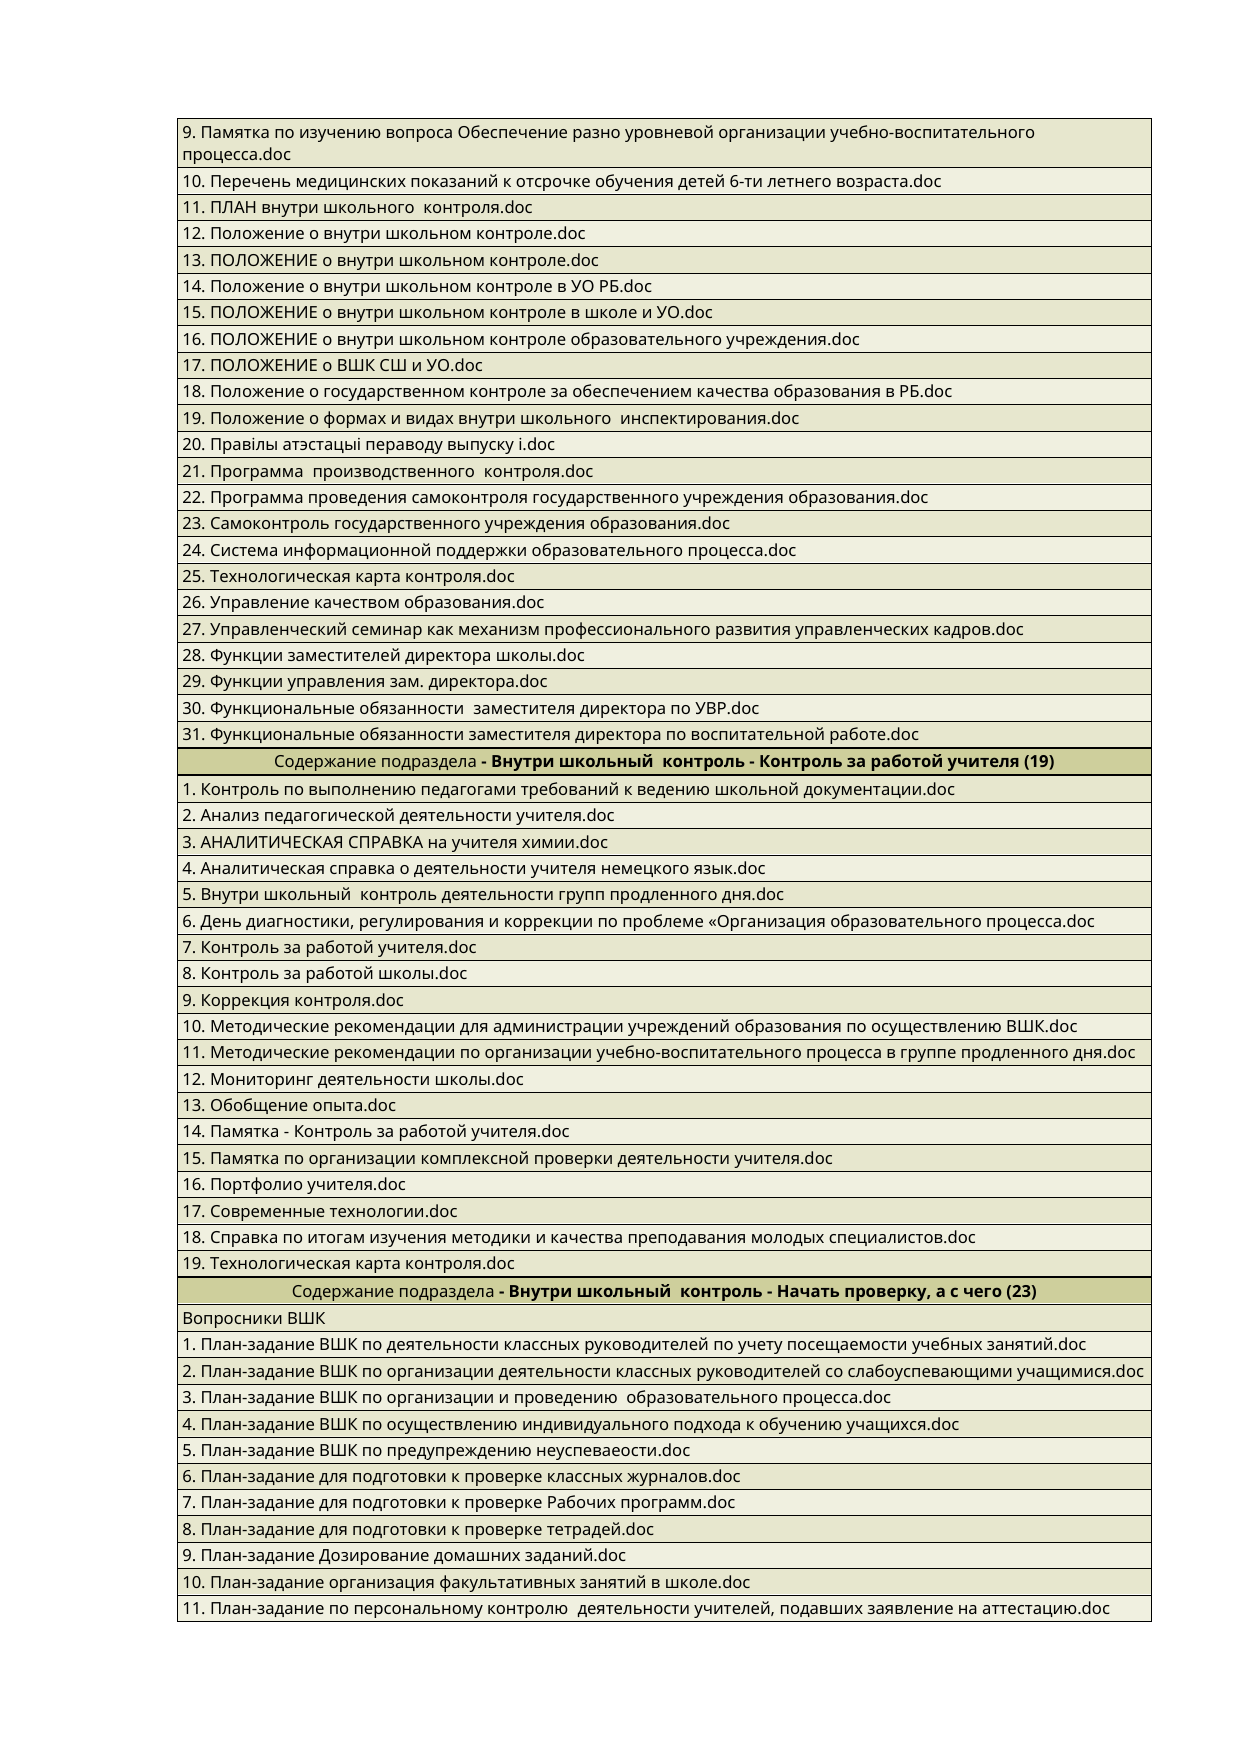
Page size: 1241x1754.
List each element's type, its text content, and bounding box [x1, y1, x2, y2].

table_cell 17. Современные технологии.doc [178, 1198, 1151, 1223]
table_cell 30. Функциональные обязанности заместителя директора по УВР.doc [178, 695, 1151, 721]
table_cell 21. Программа производственного контроля.doc [178, 458, 1151, 483]
table_cell 29. Функции управления зам. директора.doc [178, 669, 1151, 694]
table_cell 5. Внутри школьный контроль деятельности групп продленного дня.doc [178, 882, 1151, 907]
table_cell 6. День диагностики, регулирования и коррекции по проблеме «Организация образовательного процесса.doc [178, 908, 1151, 933]
table_cell 20. Правілы атэстацыі пераводу выпуску і.doc [178, 432, 1151, 457]
table_cell 31. Функциональные обязанности заместителя директора по воспитательной работе.doc [178, 722, 1151, 747]
table_cell 10. Методические рекомендации для администрации учреждений образования по осуществлению ВШК.doc [178, 1014, 1151, 1039]
table_cell 19. Положение о формах и видах внутри школьного инспектирования.doc [178, 405, 1151, 431]
table_cell 4. План-задание ВШК по осуществлению индивидуального подхода к обучению учащихся.doc [178, 1411, 1151, 1436]
table_cell 7. План-задание для подготовки к проверке Рабочих программ.doc [178, 1490, 1151, 1515]
table_cell 26. Управление качеством образования.doc [178, 590, 1151, 615]
table_cell Содержание подраздела - Внутри школьный контроль - Контроль за работой учителя (19) [178, 749, 1151, 774]
table_cell 18. Справка по итогам изучения методики и качества преподавания молодых специалистов.doc [178, 1225, 1151, 1250]
table_cell 13. Обобщение опыта.doc [178, 1093, 1151, 1118]
table_cell 7. Контроль за работой учителя.doc [178, 935, 1151, 960]
table_cell 14. Памятка - Контроль за работой учителя.doc [178, 1119, 1151, 1144]
table_cell 9. Памятка по изучению вопроса Обеспечение разно уровневой организации учебно-воспитательного процесса.doc [178, 119, 1151, 167]
table_cell 28. Функции заместителей директора школы.doc [178, 643, 1151, 668]
table_cell 14. Положение о внутри школьном контроле в УО РБ.doc [178, 274, 1151, 299]
table_cell 27. Управленческий семинар как механизм профессионального развития управленческих кадров.doc [178, 616, 1151, 642]
table_cell 19. Технологическая карта контроля.doc [178, 1251, 1151, 1276]
table_cell 12. Мониторинг деятельности школы.doc [178, 1066, 1151, 1092]
table_cell 5. План-задание ВШК по предупреждению неуспеваеости.doc [178, 1438, 1151, 1463]
table_cell 12. Положение о внутри школьном контроле.doc [178, 221, 1151, 246]
table_cell 16. Портфолио учителя.doc [178, 1172, 1151, 1197]
table_cell 9. Коррекция контроля.doc [178, 987, 1151, 1013]
table_cell 15. Памятка по организации комплексной проверки деятельности учителя.doc [178, 1145, 1151, 1171]
table_cell 22. Программа проведения самоконтроля государственного учреждения образования.doc [178, 485, 1151, 510]
table_cell 10. План-задание организация факультативных занятий в школе.doc [178, 1569, 1151, 1594]
table_cell 13. ПОЛОЖЕНИЕ о внутри школьном контроле.doc [178, 247, 1151, 273]
table_cell 6. План-задание для подготовки к проверке классных журналов.doc [178, 1464, 1151, 1489]
table_cell Вопросники ВШК [178, 1305, 1151, 1331]
table_cell 8. Контроль за работой школы.doc [178, 961, 1151, 986]
table_cell 18. Положение о государственном контроле за обеспечением качества образования в РБ.doc [178, 379, 1151, 404]
table_cell 4. Аналитическая справка о деятельности учителя немецкого язык.doc [178, 856, 1151, 881]
table_cell 11. План-задание по персональному контролю деятельности учителей, подавших заявление на аттестацию.doc [178, 1596, 1151, 1621]
table_cell 2. План-задание ВШК по организации деятельности классных руководителей со слабоуспевающими учащимися.doc [178, 1358, 1151, 1384]
table_cell 8. План-задание для подготовки к проверке тетрадей.doc [178, 1516, 1151, 1542]
table_cell 17. ПОЛОЖЕНИЕ о ВШК СШ и УО.doc [178, 353, 1151, 378]
table_cell 24. Система информационной поддержки образовательного процесса.doc [178, 537, 1151, 562]
table_cell 11. ПЛАН внутри школьного контроля.doc [178, 195, 1151, 220]
table_cell 9. План-задание Дозирование домашних заданий.doc [178, 1543, 1151, 1568]
table_cell Содержание подраздела - Внутри школьный контроль - Начать проверку, а с чего (23) [178, 1278, 1151, 1303]
table_cell 11. Методические рекомендации по организации учебно-воспитательного процесса в группе продленного дня.doc [178, 1040, 1151, 1065]
table_cell 1. Контроль по выполнению педагогами требований к ведению школьной документации.doc [178, 776, 1151, 802]
table_cell 16. ПОЛОЖЕНИЕ о внутри школьном контроле образовательного учреждения.doc [178, 326, 1151, 352]
table_cell 3. План-задание ВШК по организации и проведению образовательного процесса.doc [178, 1385, 1151, 1410]
table_cell 25. Технологическая карта контроля.doc [178, 564, 1151, 589]
table_cell 23. Самоконтроль государственного учреждения образования.doc [178, 511, 1151, 536]
table_cell 15. ПОЛОЖЕНИЕ о внутри школьном контроле в школе и УО.doc [178, 300, 1151, 325]
table_cell 2. Анализ педагогической деятельности учителя.doc [178, 803, 1151, 828]
table_cell 1. План-задание ВШК по деятельности классных руководителей по учету посещаемости учебных занятий.doc [178, 1332, 1151, 1357]
table_cell 3. АНАЛИТИЧЕСКАЯ СПРАВКА на учителя химии.doc [178, 829, 1151, 854]
table_cell 10. Перечень медицинских показаний к отсрочке обучения детей 6-ти летнего возраста.doc [178, 168, 1151, 193]
